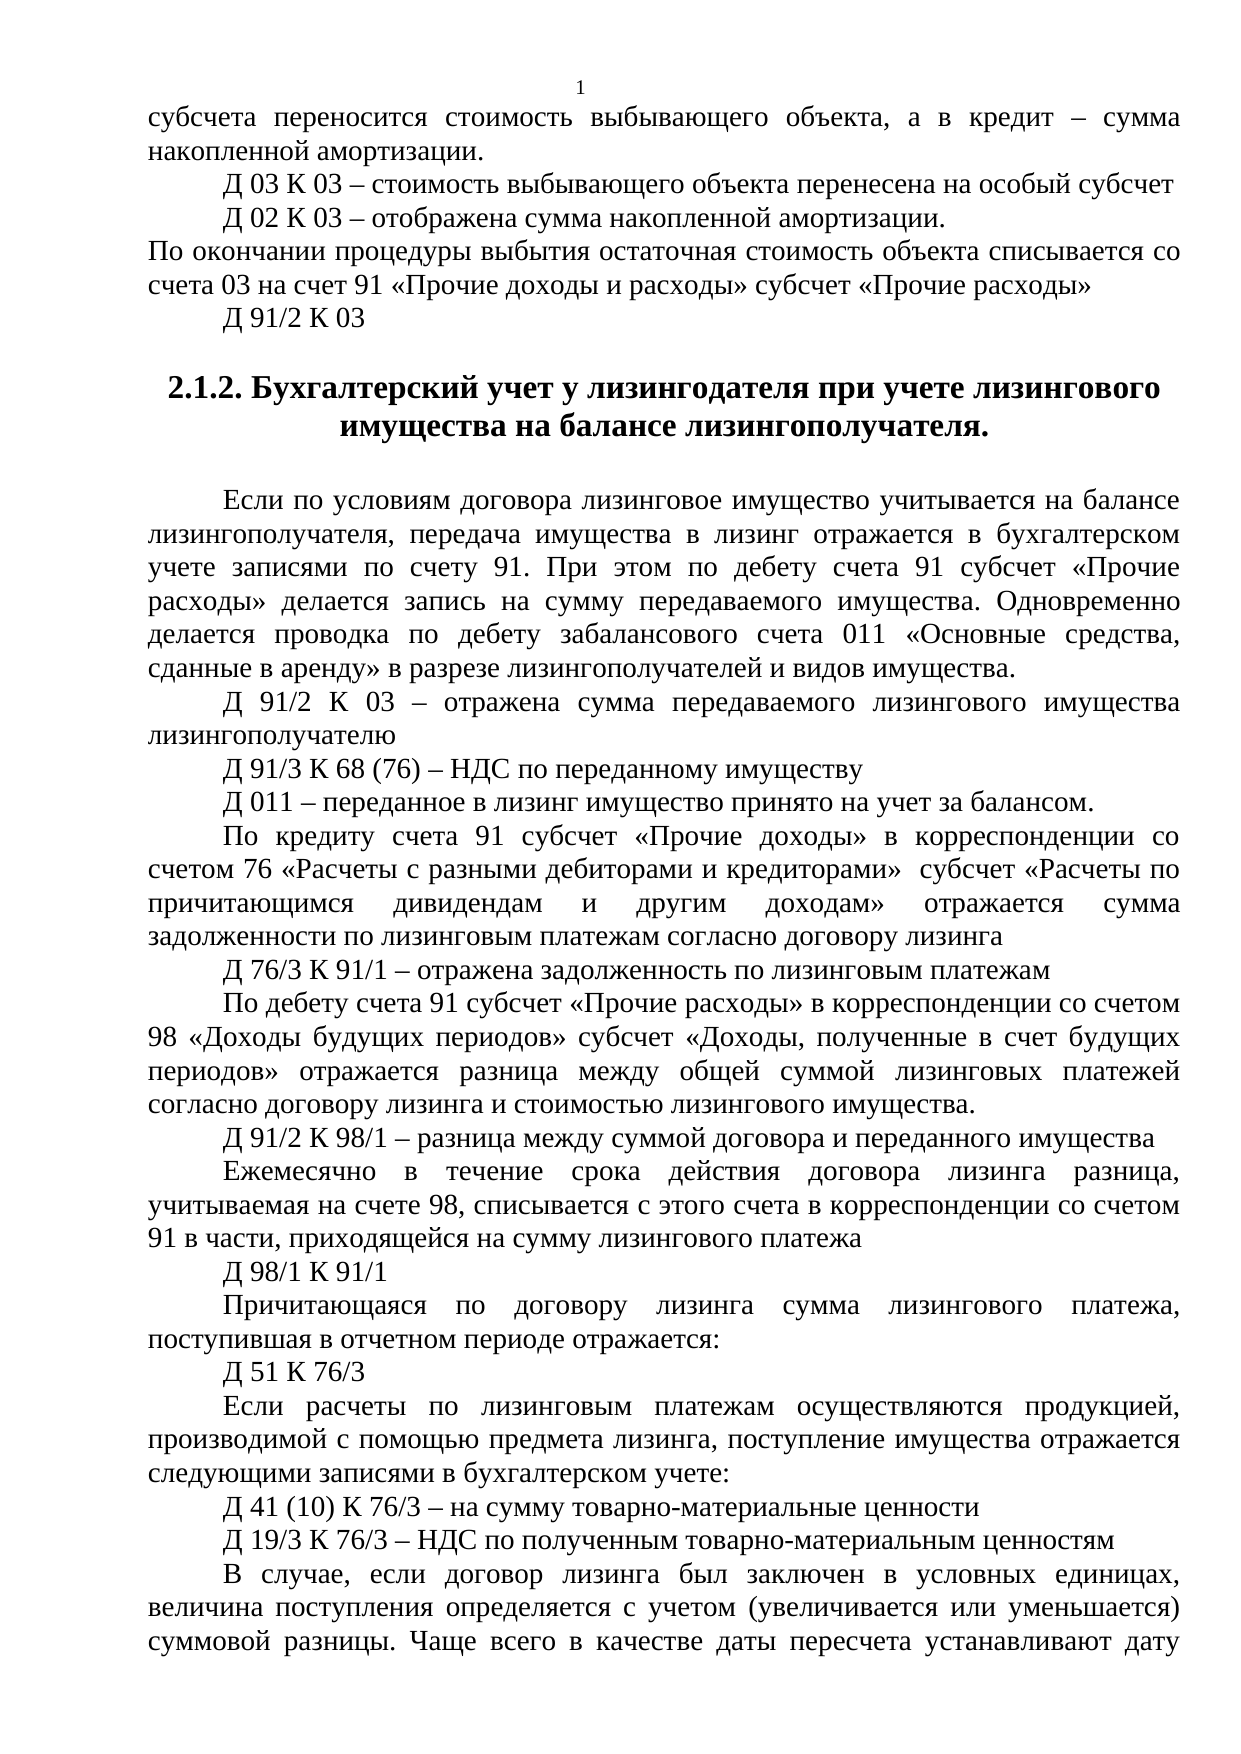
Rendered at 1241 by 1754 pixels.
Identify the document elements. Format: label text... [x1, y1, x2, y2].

text Причитающаяся по договору лизинга сумма лизингового платежа, поступившая в отчетном периоде отражается: [148, 1287, 1181, 1354]
text Д 51 К 76/3 [148, 1354, 1181, 1388]
text 2.1.2. Бухгалтерский учет у лизингодателя при учете лизингового имущества на балансе лизингополучателя. [148, 367, 1181, 444]
text По дебету счета 91 субсчет «Прочие расходы» в корреспонденции со счетом 98 «Доходы будущих периодов» субсчет «Доходы, полученные в счет будущих периодов» отражается разница между общей суммой лизинговых платежей согласно договору лизинга и стоимостью лизингового имущества. [148, 986, 1181, 1120]
text Д 91/3 К 68 (76) – НДС по переданному имуществу [148, 751, 1181, 784]
text Д 98/1 К 91/1 [148, 1254, 1181, 1287]
text Д 91/2 К 03 [148, 300, 1181, 334]
text Д 41 (10) К 76/3 – на сумму товарно-материальные ценности [148, 1489, 1181, 1522]
text Д 03 К 03 – стоимость выбывающего объекта перенесена на особый субсчет [148, 166, 1181, 200]
text Д 19/3 К 76/3 – НДС по полученным товарно-материальным ценностям [148, 1522, 1181, 1556]
text Д 91/2 К 03 – отражена сумма передаваемого лизингового имущества лизингополучателю [148, 684, 1181, 751]
text Д 91/2 К 98/1 – разница между суммой договора и переданного имущества [148, 1120, 1181, 1153]
text Д 02 К 03 – отображена сумма накопленной амортизации. [148, 200, 1181, 233]
text По кредиту счета 91 субсчет «Прочие доходы» в корреспонденции со счетом 76 «Расчеты с разными дебиторами и кредиторами» субсчет «Расчеты по причитающимся дивидендам и другим доходам» отражается сумма задолженности по лизинговым платежам согласно договору лизинга [148, 818, 1181, 952]
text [148, 1556, 1181, 1656]
text Если расчеты по лизинговым платежам осуществляются продукцией, производимой с помощью предмета лизинга, поступление имущества отражается следующими записями в бухгалтерском учете: [148, 1388, 1181, 1489]
text Если по условиям договора лизинговое имущество учитывается на балансе лизингополучателя, передача имущества в лизинг отражается в бухгалтерском учете записями по счету 91. При этом по дебету счета 91 субсчет «Прочие расходы» делается запись на сумму передаваемого имущества. Одновременно делается проводка по дебету забалансового счета 011 «Основные средства, сданные в аренду» в разрезе лизингополучателей и видов имущества. [148, 482, 1181, 684]
text Д 76/3 К 91/1 – отражена задолженность по лизинговым платежам [148, 952, 1181, 986]
text По окончании процедуры выбытия остаточная стоимость объекта списывается со счета 03 на счет 91 «Прочие доходы и расходы» субсчет «Прочие расходы» [148, 233, 1181, 300]
text Ежемесячно в течение срока действия договора лизинга разница, учитываемая на счете 98, списывается с этого счета в корреспонденции со счетом 91 в части, приходящейся на сумму лизингового платежа [148, 1153, 1181, 1254]
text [148, 99, 1181, 166]
text Д 011 – переданное в лизинг имущество принято на учет за балансом. [148, 784, 1181, 818]
